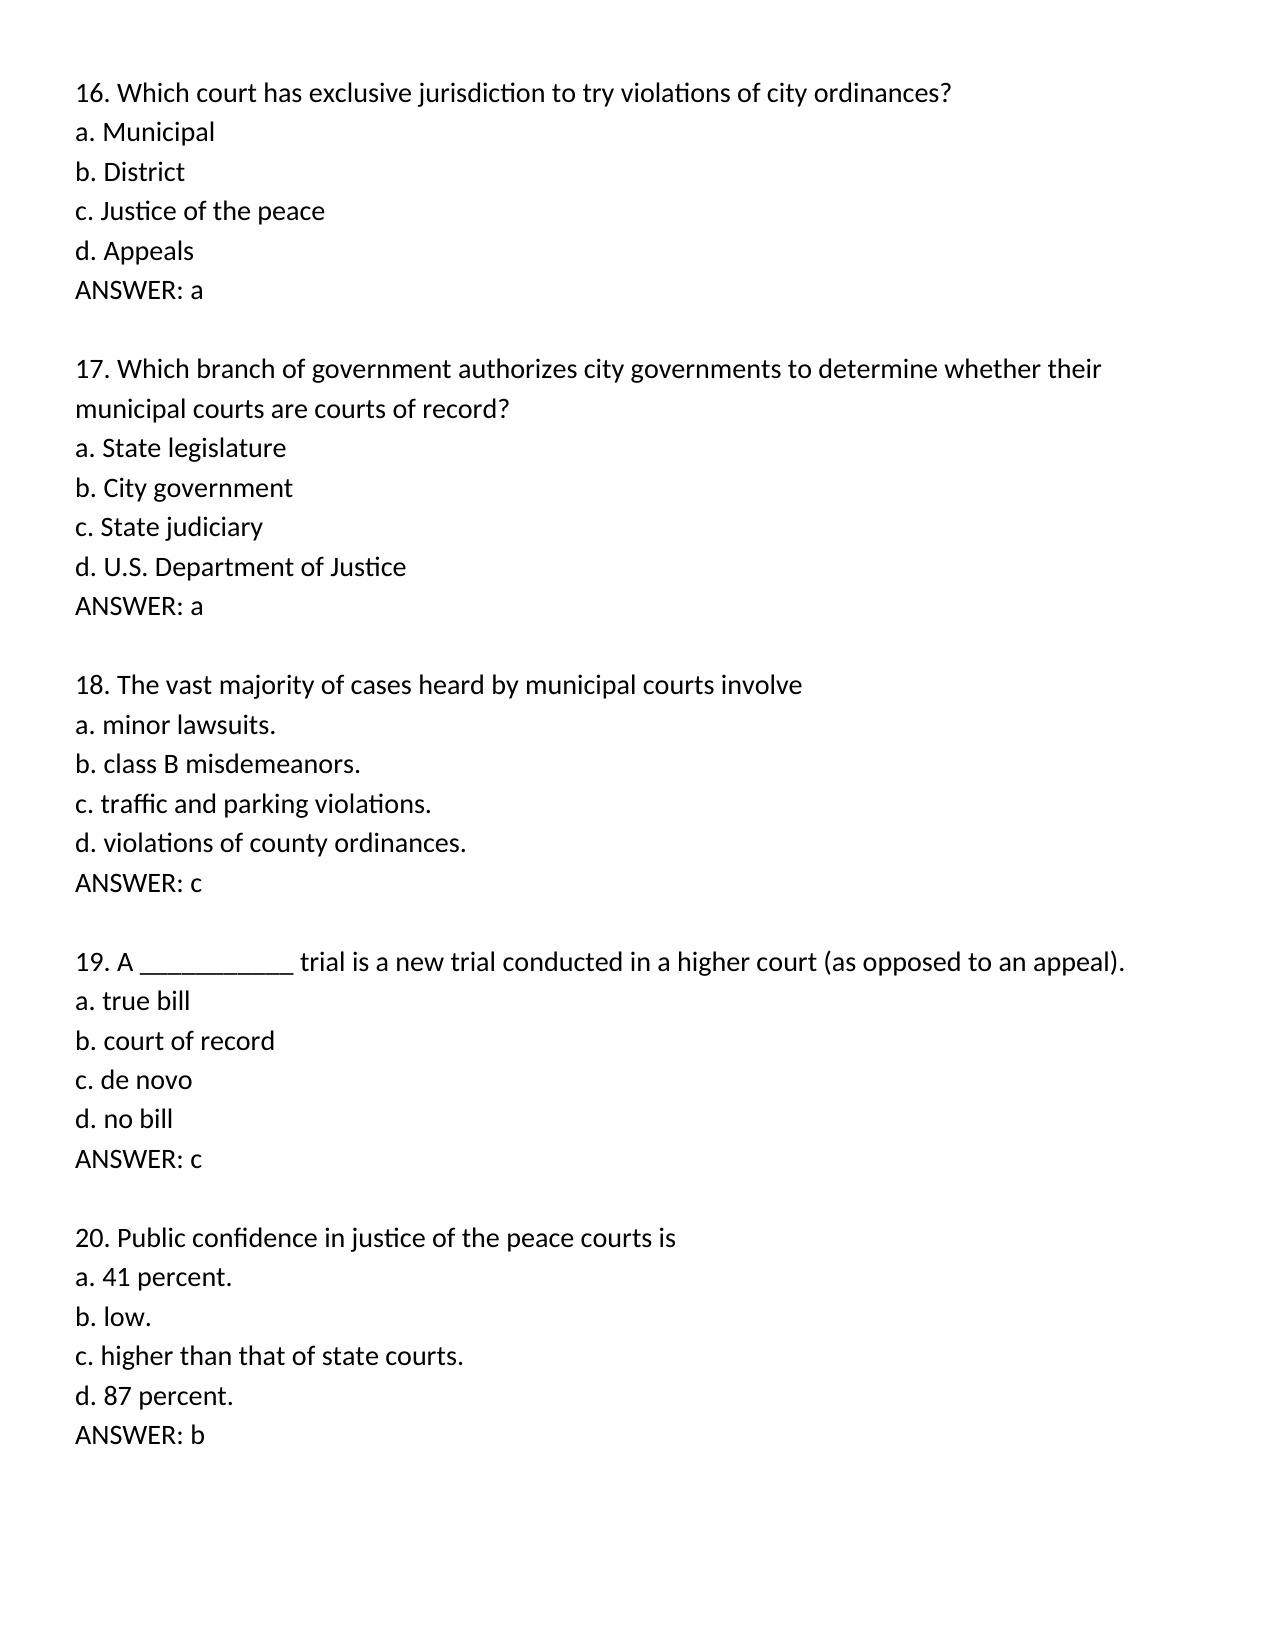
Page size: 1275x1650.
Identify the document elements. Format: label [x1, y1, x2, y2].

text [75, 75, 1200, 1570]
